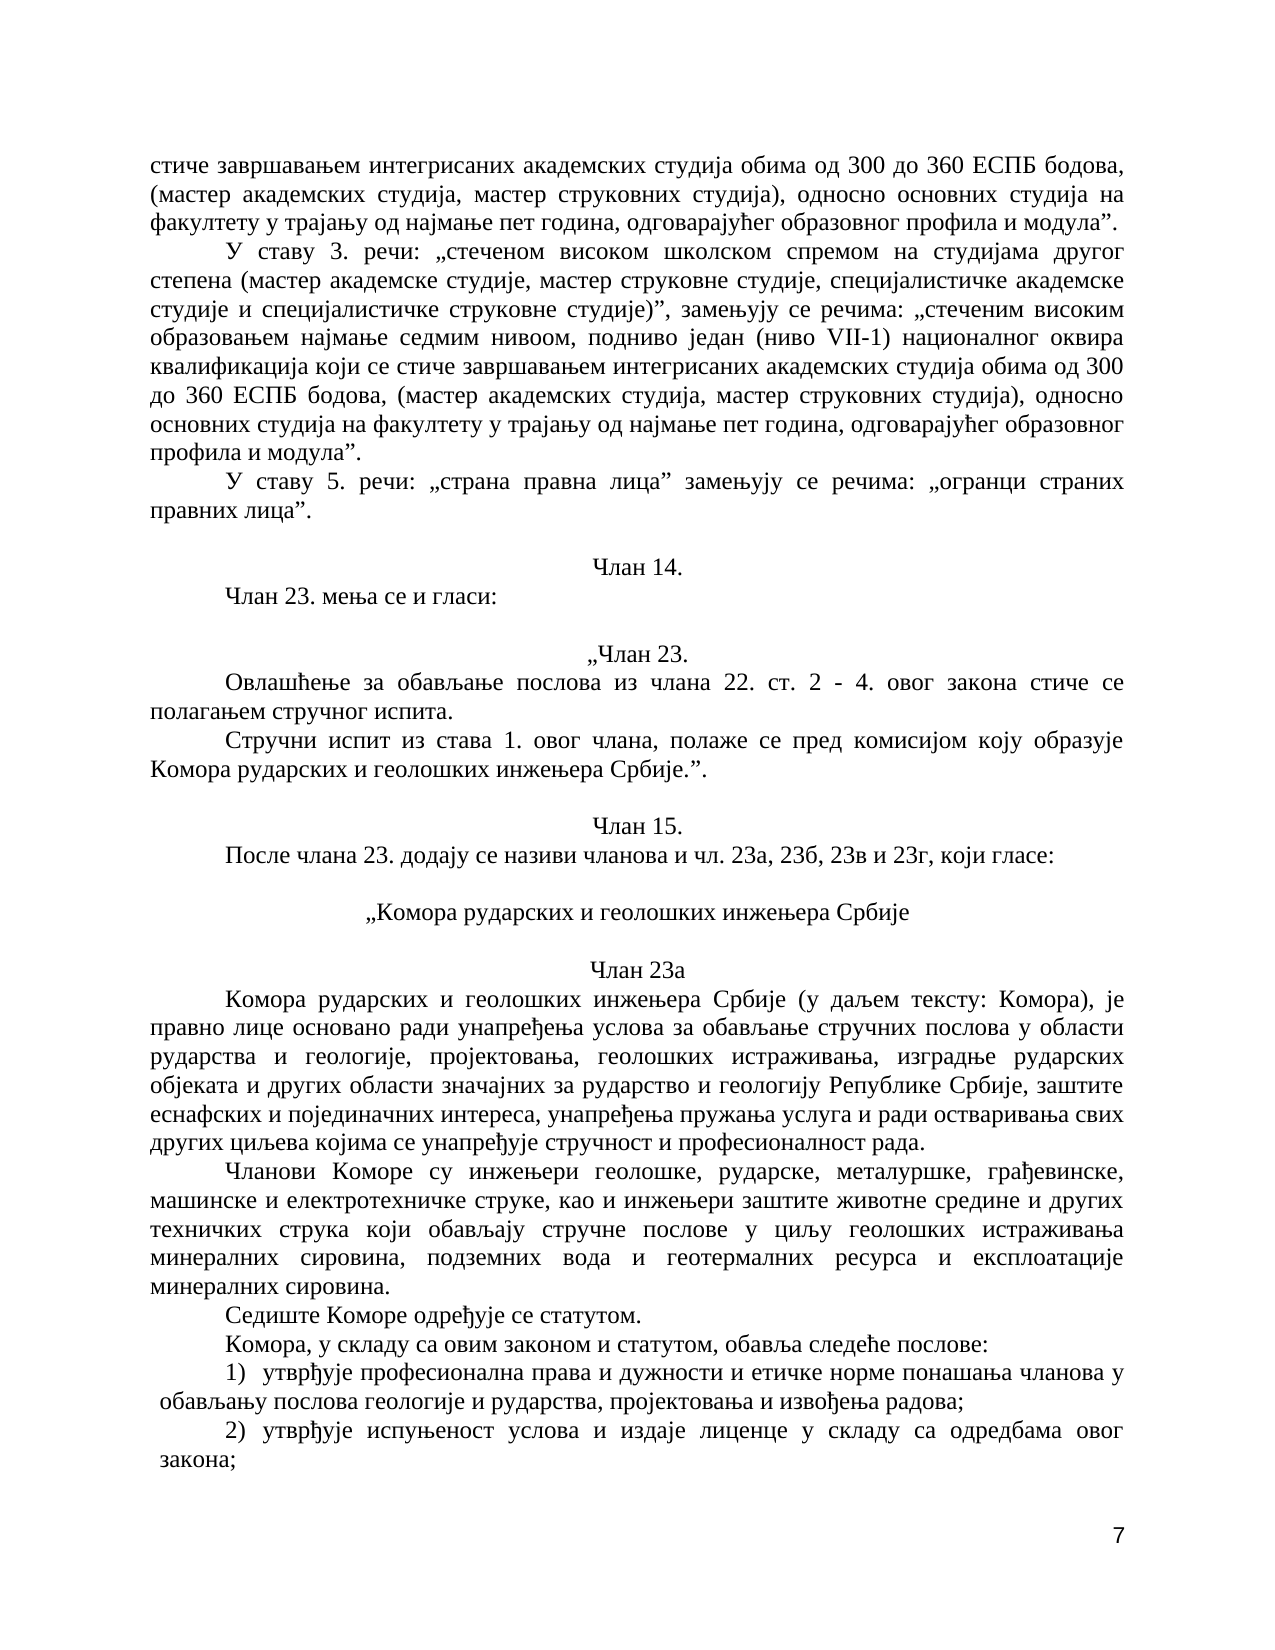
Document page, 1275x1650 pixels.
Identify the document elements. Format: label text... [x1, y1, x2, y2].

text Комора, у складу са овим законом и статутом, обавља следеће послове: [150, 1329, 1125, 1357]
text Седиште Коморе одређује се статутом. [150, 1300, 1125, 1329]
text После члана 23. додају се називи чланова и чл. 23а, 23б, 23в и 23г, који гласе: [150, 840, 1125, 869]
text Члан 14. [150, 552, 1125, 581]
text У ставу 5. речи: „страна правна лица” замењују се речима: „огранци страних правних лица”. [150, 466, 1125, 524]
text Члан 23a [150, 955, 1125, 984]
text „Комора рударских и геолошких инжењера Србије [150, 897, 1125, 926]
text Комора рударских и геолошких инжењера Србије (у даљем тексту: Комора), је правно лице основано ради унапређења услова за обављање стручних послова у области рударства и геологије, пројектовања, геолошких истраживања, изградње рударских објеката и других области значајних за рударство и геологију Републике Србије, заштите еснафских и појединачних интереса, унапређења пружања услуга и ради остваривања свих других циљева којима се унапређује стручност и професионалност рада. [150, 984, 1125, 1156]
text У ставу 3. речи: „стеченом високом школском спремом на студијама другог степена (мастер академске студије, мастер струковне студије, специјалистичке академске студије и специјалистичке струковне студије)”, замењују се речима: „стеченим високим образовањем најмање седмим нивоом, подниво један (ниво VII-1) националног оквира квалификација који се стиче завршавањем интегрисаних академских студија обима од 300 до 360 ЕСПБ бодова, (мастер академских студија, мастер струковних студија), односно основних студија на факултету у трајању од најмање пет година, одговарајућег образовног профила и модула”. [150, 236, 1125, 466]
text „Члан 23. [150, 639, 1125, 667]
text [150, 150, 1125, 236]
text Чланови Коморе су инжењери геолошке, рударске, металуршке, грађевинске, машинске и електротехничке струке, као и инжењери заштите животне средине и других техничких струка који обављају стручне послове у циљу геолошких истраживања минералних сировина, подземних вода и геотермалних ресурса и експлоатације минералних сировина. [150, 1156, 1125, 1300]
text Члан 23. мења се и гласи: [150, 581, 1125, 610]
text Стручни испит из става 1. овог члана, полаже се пред комисијом коју образује Комора рударских и геолошких инжењера Србије.”. [150, 725, 1125, 782]
list утврђује испуњеност услова и издаје лиценце у складу са одредбама овог закона; [159, 1415, 1125, 1472]
text Овлашћење за обављање послова из члана 22. ст. 2 - 4. овог закона стиче се полагањем стручног испита. [150, 667, 1125, 725]
list утврђује професионална права и дужности и етичке норме понашања чланова у обављању послова геологије и рударства, пројектовања и извођења радова; [159, 1357, 1125, 1415]
text Члан 15. [150, 811, 1125, 840]
